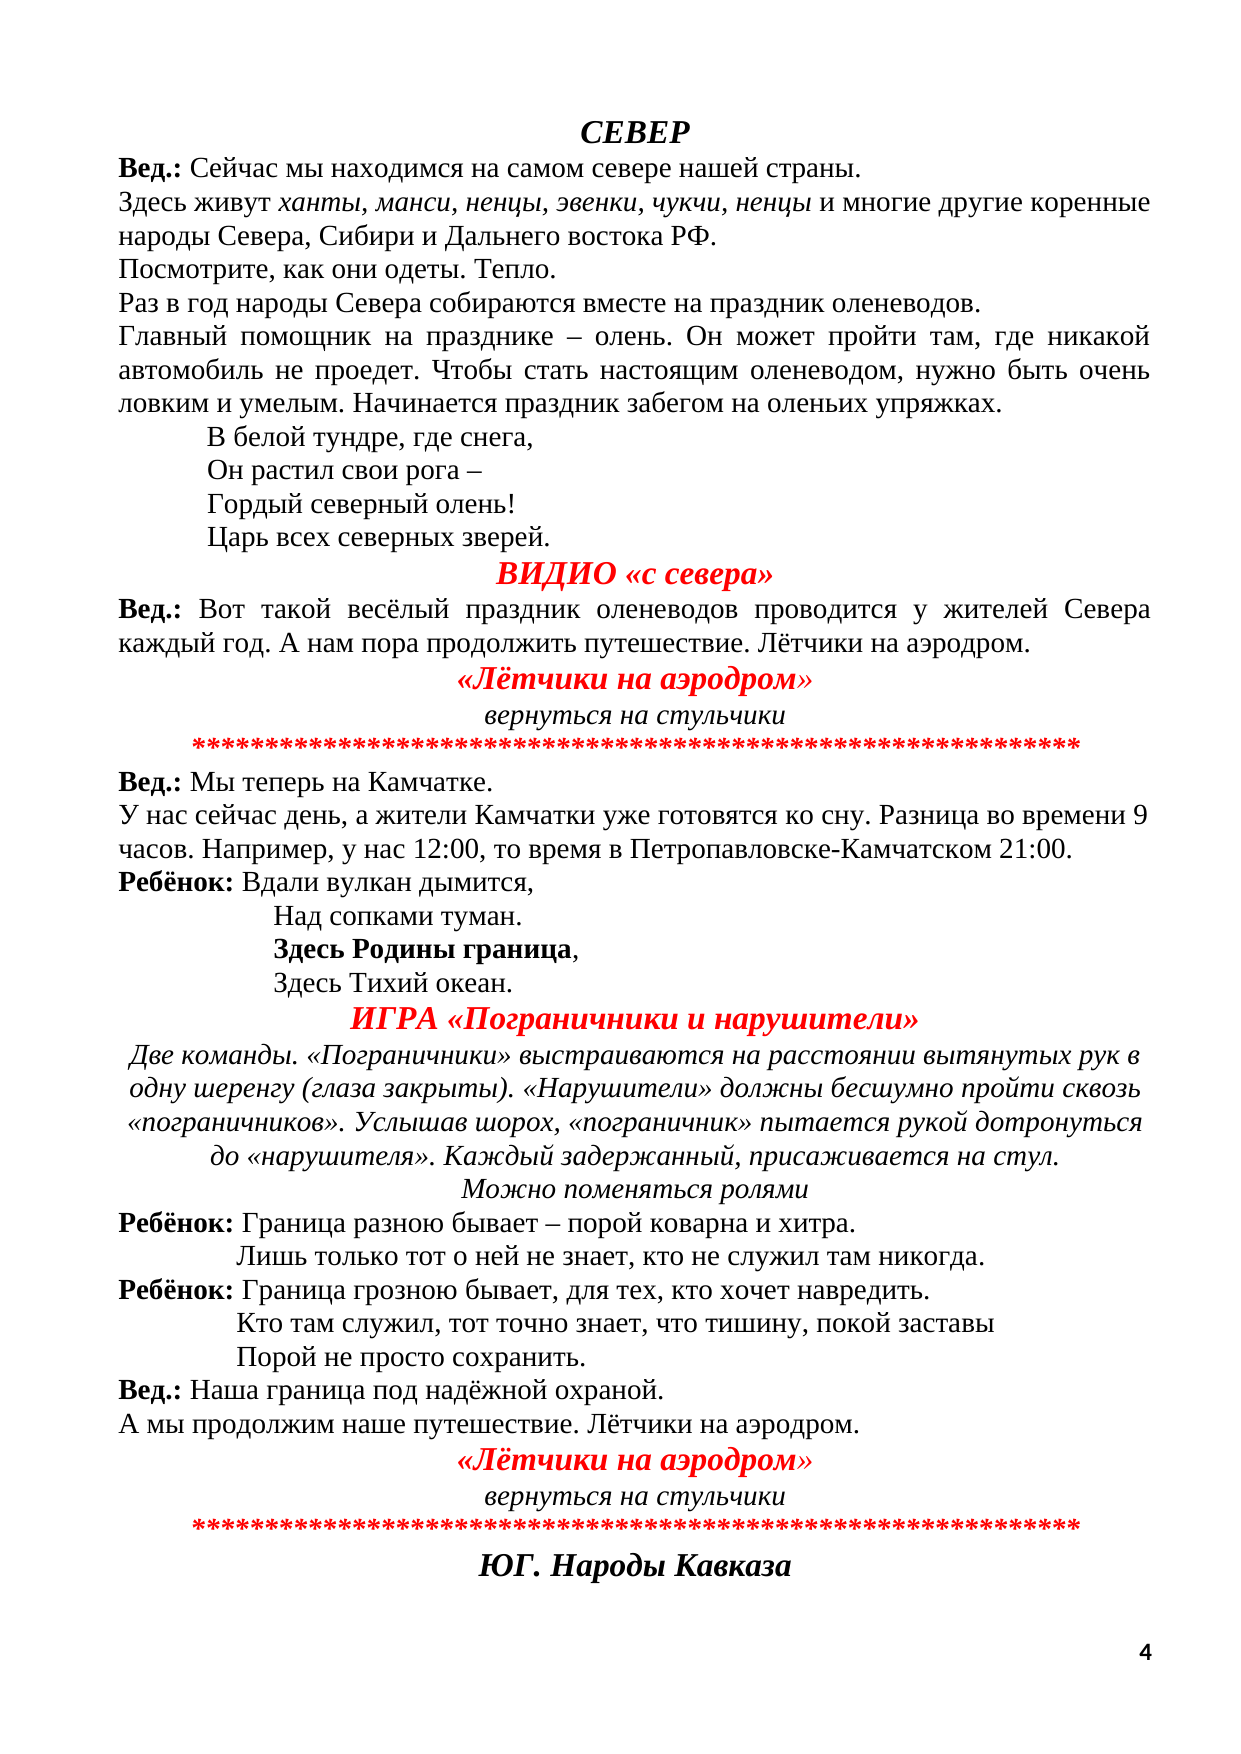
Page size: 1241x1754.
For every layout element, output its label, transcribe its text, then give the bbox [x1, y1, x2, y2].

text Царь всех северных зверей. [207, 519, 1152, 553]
text Посмотрите, как они одеты. Тепло. [118, 251, 1152, 285]
text ************************************************************* [118, 1511, 1152, 1545]
text Он растил свои рога – [207, 452, 1152, 486]
text ************************************************************* [118, 730, 1152, 764]
text Лишь только тот о ней не знает, кто не служил там никогда. [236, 1238, 1152, 1272]
text вернуться на стульчики [118, 697, 1152, 730]
text вернуться на стульчики [118, 1478, 1152, 1511]
text В белой тундре, где снега, [177, 419, 1152, 452]
text Ребёнок: Граница разною бывает – порой коварна и хитра. [118, 1205, 1152, 1238]
text Ребёнок: Граница грозною бывает, для тех, кто хочет навредить. [118, 1272, 1152, 1305]
text Вед.: Сейчас мы находимся на самом севере нашей страны. [118, 151, 1152, 184]
text У нас сейчас день, а жители Камчатки уже готовятся ко сну. Разница во времени 9 часов. Например, у нас 12:00, то время в Петропавловске-Камчатском 21:00. [118, 797, 1152, 864]
text Вед.: Вот такой весёлый праздник оленеводов проводится у жителей Севера каждый год. А нам пора продолжить путешествие. Лётчики на аэродром. [118, 591, 1152, 658]
text ИГРА «Пограничники и нарушители» [118, 999, 1152, 1037]
text Главный помощник на празднике – олень. Он может пройти там, где никакой автомобиль не проедет. Чтобы стать настоящим оленеводом, нужно быть очень ловким и умелым. Начинается праздник забегом на оленьих упряжках. [118, 318, 1152, 419]
text Две команды. «Пограничники» выстраиваются на расстоянии вытянутых рук в одну шеренгу (глаза закрыты). «Нарушители» должны бесшумно пройти сквозь «пограничников». Услышав шорох, «пограничник» пытается рукой дотронуться до «нарушителя». Каждый задержанный, присаживается на стул. [118, 1037, 1152, 1171]
text А мы продолжим наше путешествие. Лётчики на аэродром. [118, 1406, 1152, 1439]
text Можно поменяться ролями [118, 1171, 1152, 1205]
text Над сопками туман. [118, 898, 1152, 932]
text Здесь Тихий океан. [118, 965, 1152, 999]
text Здесь Родины граница, [118, 932, 1152, 965]
text Здесь живут ханты, манси, ненцы, эвенки, чукчи, ненцы и многие другие коренные народы Севера, Сибири и Дальнего востока РФ. [118, 184, 1152, 251]
text Вед.: Наша граница под надёжной охраной. [118, 1372, 1152, 1406]
text ВИДИО «с севера» [118, 553, 1152, 591]
text Ребёнок: Вдали вулкан дымится, [118, 864, 1152, 898]
text «Лётчики на аэродром» [118, 1439, 1152, 1478]
text Кто там служил, тот точно знает, что тишину, покой заставы [236, 1305, 1152, 1339]
text СЕВЕР [118, 112, 1152, 151]
text «Лётчики на аэродром» [118, 658, 1152, 697]
text Порой не просто сохранить. [236, 1339, 1152, 1372]
text ЮГ. Народы Кавказа [118, 1545, 1152, 1583]
text Вед.: Мы теперь на Камчатке. [118, 764, 1152, 797]
text Гордый северный олень! [207, 486, 1152, 519]
text Раз в год народы Севера собираются вместе на праздник оленеводов. [118, 285, 1152, 318]
